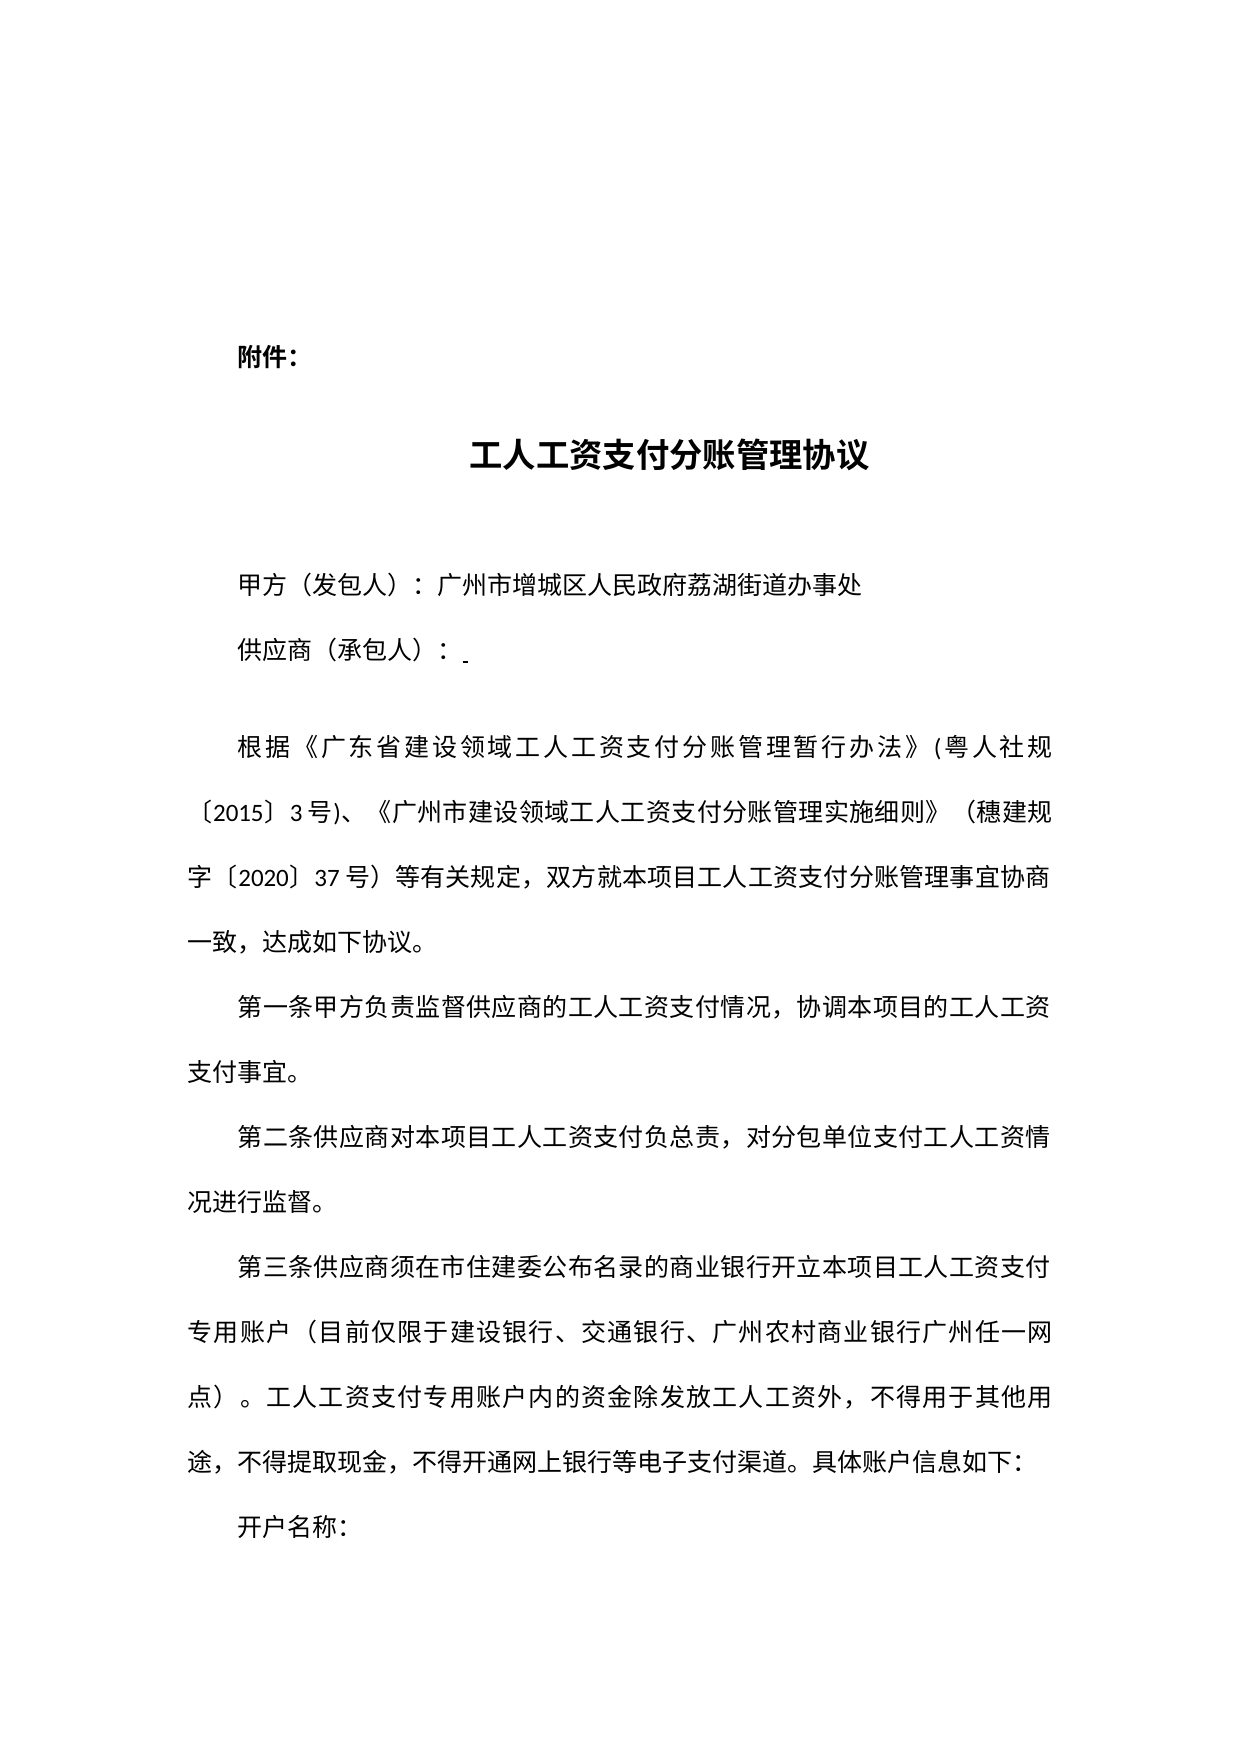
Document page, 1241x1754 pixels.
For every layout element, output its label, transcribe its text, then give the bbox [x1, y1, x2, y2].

text 开户名称： [187, 1494, 1053, 1559]
text 第二条供应商对本项目工人工资支付负总责，对分包单位支付工人工资情况进行监督。 [187, 1104, 1053, 1234]
text 根据《广东省建设领域工人工资支付分账管理暂行办法》(粤人社规〔2015〕3号)、《广州市建设领域工人工资支付分账管理实施细则》（穗建规字〔2020〕37号）等有关规定，双方就本项目工人工资支付分账管理事宜协商一致，达成如下协议。 [187, 714, 1053, 974]
text 甲方（发包人）：广州市增城区人民政府荔湖街道办事处 [187, 552, 1053, 617]
text 工人工资支付分账管理协议 [187, 422, 1053, 487]
text 附件： [187, 324, 1053, 389]
text 第三条供应商须在市住建委公布名录的商业银行开立本项目工人工资支付专用账户（目前仅限于建设银行、交通银行、广州农村商业银行广州任一网点）。工人工资支付专用账户内的资金除发放工人工资外，不得用于其他用途，不得提取现金，不得开通网上银行等电子支付渠道。具体账户信息如下： [187, 1234, 1053, 1494]
text 第一条甲方负责监督供应商的工人工资支付情况，协调本项目的工人工资支付事宜。 [187, 974, 1053, 1104]
text 供应商（承包人）： [187, 617, 1053, 682]
